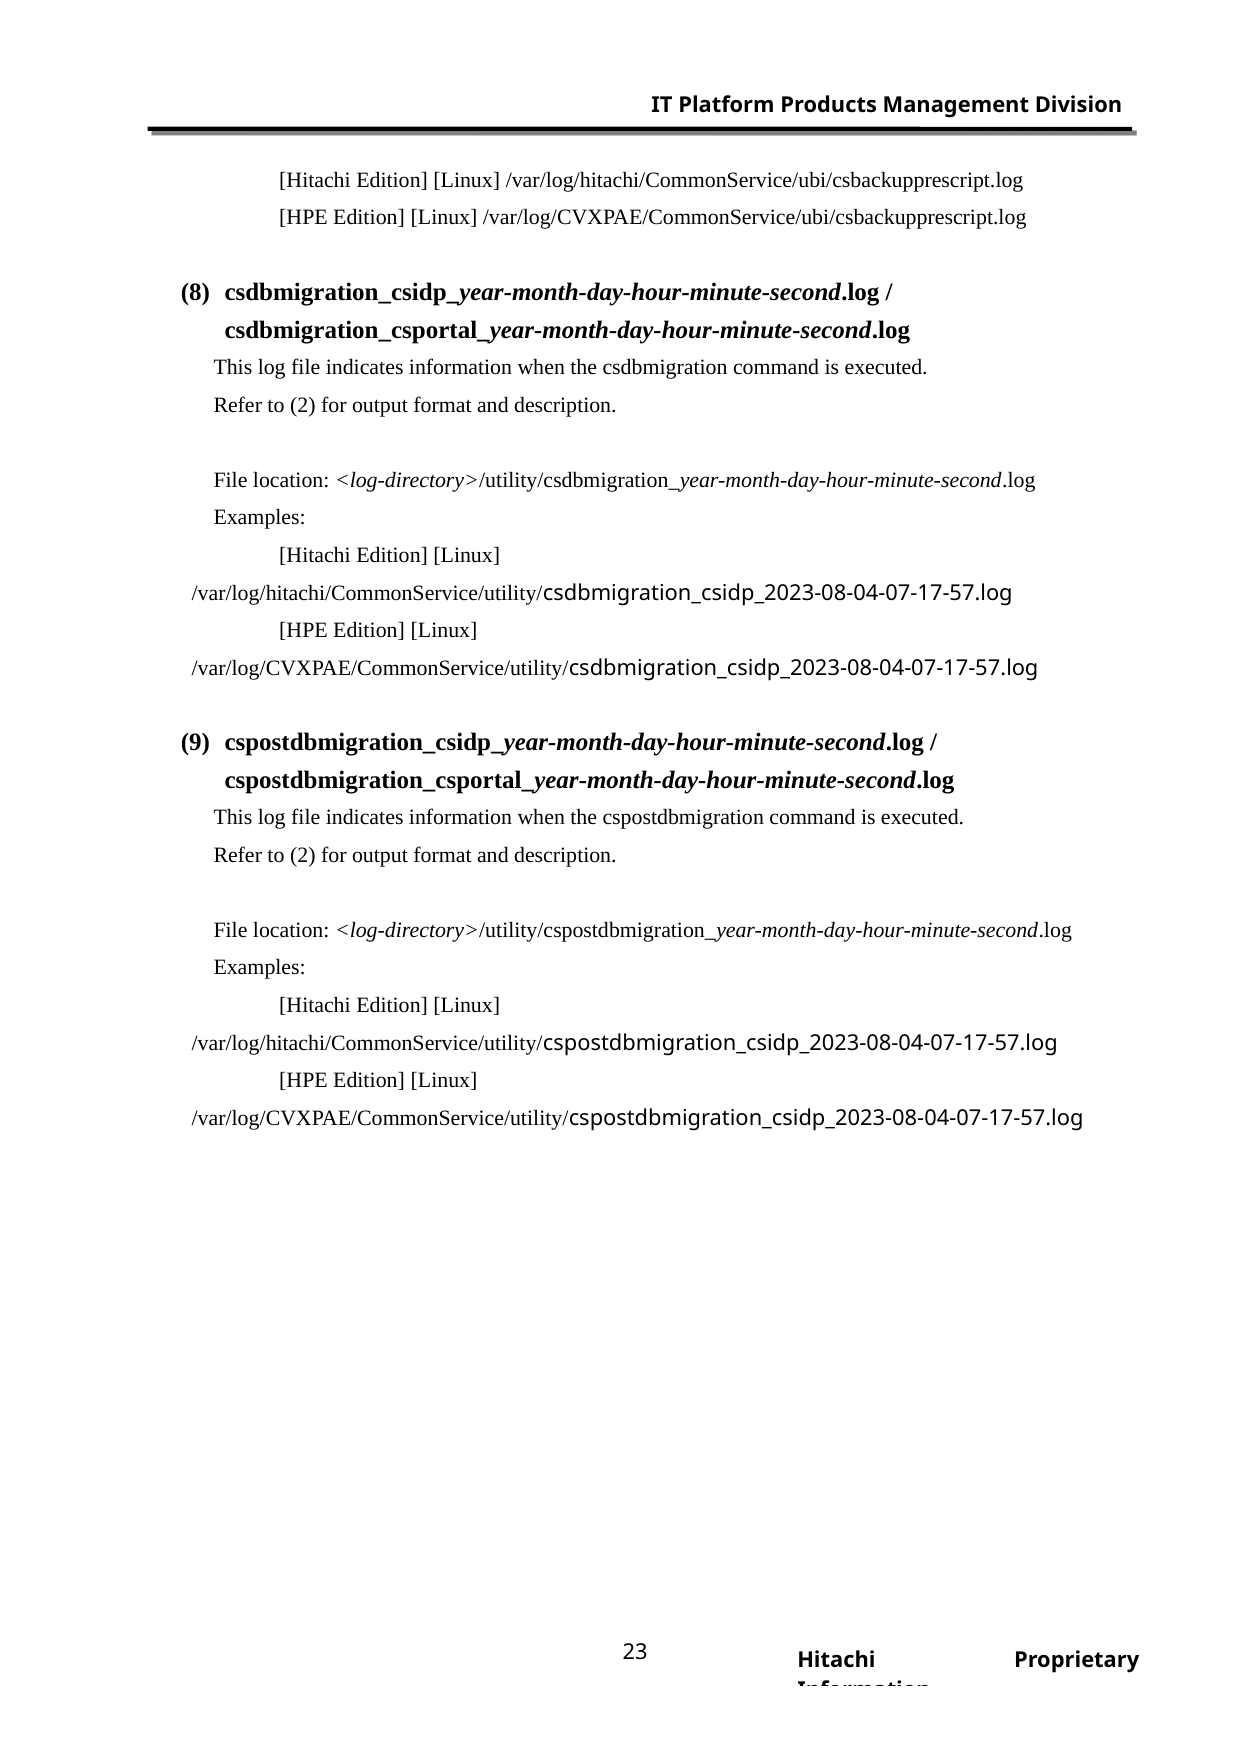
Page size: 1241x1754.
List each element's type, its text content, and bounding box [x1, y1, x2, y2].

text Examples: [148, 948, 1122, 986]
text [Hitachi Edition] [Linux] /var/log/hitachi/CommonService/utility/csdbmigration_csidp_2023-08-04-07-17-57.log [191, 536, 1122, 611]
text [HPE Edition] [Linux] /var/log/CVXPAE/CommonService/ubi/csbackupprescript.log [191, 198, 1122, 236]
text Refer to (2) for output format and description. [191, 836, 1122, 873]
list csdbmigration_csidp_year-month-day-hour-minute-second.log / csdbmigration_csportal_year-month-day-hour-minute-second.log [181, 273, 1122, 348]
text This log file indicates information when the csdbmigration command is executed. [191, 348, 1122, 386]
text Examples: [148, 498, 1122, 536]
list cspostdbmigration_csidp_year-month-day-hour-minute-second.log / cspostdbmigration_csportal_year-month-day-hour-minute-second.log [181, 723, 1122, 798]
text [HPE Edition] [Linux] /var/log/CVXPAE/CommonService/utility/csdbmigration_csidp_2023-08-04-07-17-57.log [191, 611, 1122, 686]
text File location: <log-directory>/utility/csdbmigration_year-month-day-hour-minute-second.log [148, 461, 1122, 498]
text Refer to (2) for output format and description. [191, 386, 1122, 423]
text File location: <log-directory>/utility/cspostdbmigration_year-month-day-hour-minute-second.log [148, 911, 1122, 948]
text [Hitachi Edition] [Linux] /var/log/hitachi/CommonService/utility/cspostdbmigration_csidp_2023-08-04-07-17-57.log [191, 986, 1122, 1061]
text [HPE Edition] [Linux] /var/log/CVXPAE/CommonService/utility/cspostdbmigration_csidp_2023-08-04-07-17-57.log [191, 1061, 1122, 1136]
text [Hitachi Edition] [Linux] /var/log/hitachi/CommonService/ubi/csbackupprescript.log [191, 161, 1122, 198]
text This log file indicates information when the cspostdbmigration command is executed. [191, 798, 1122, 836]
